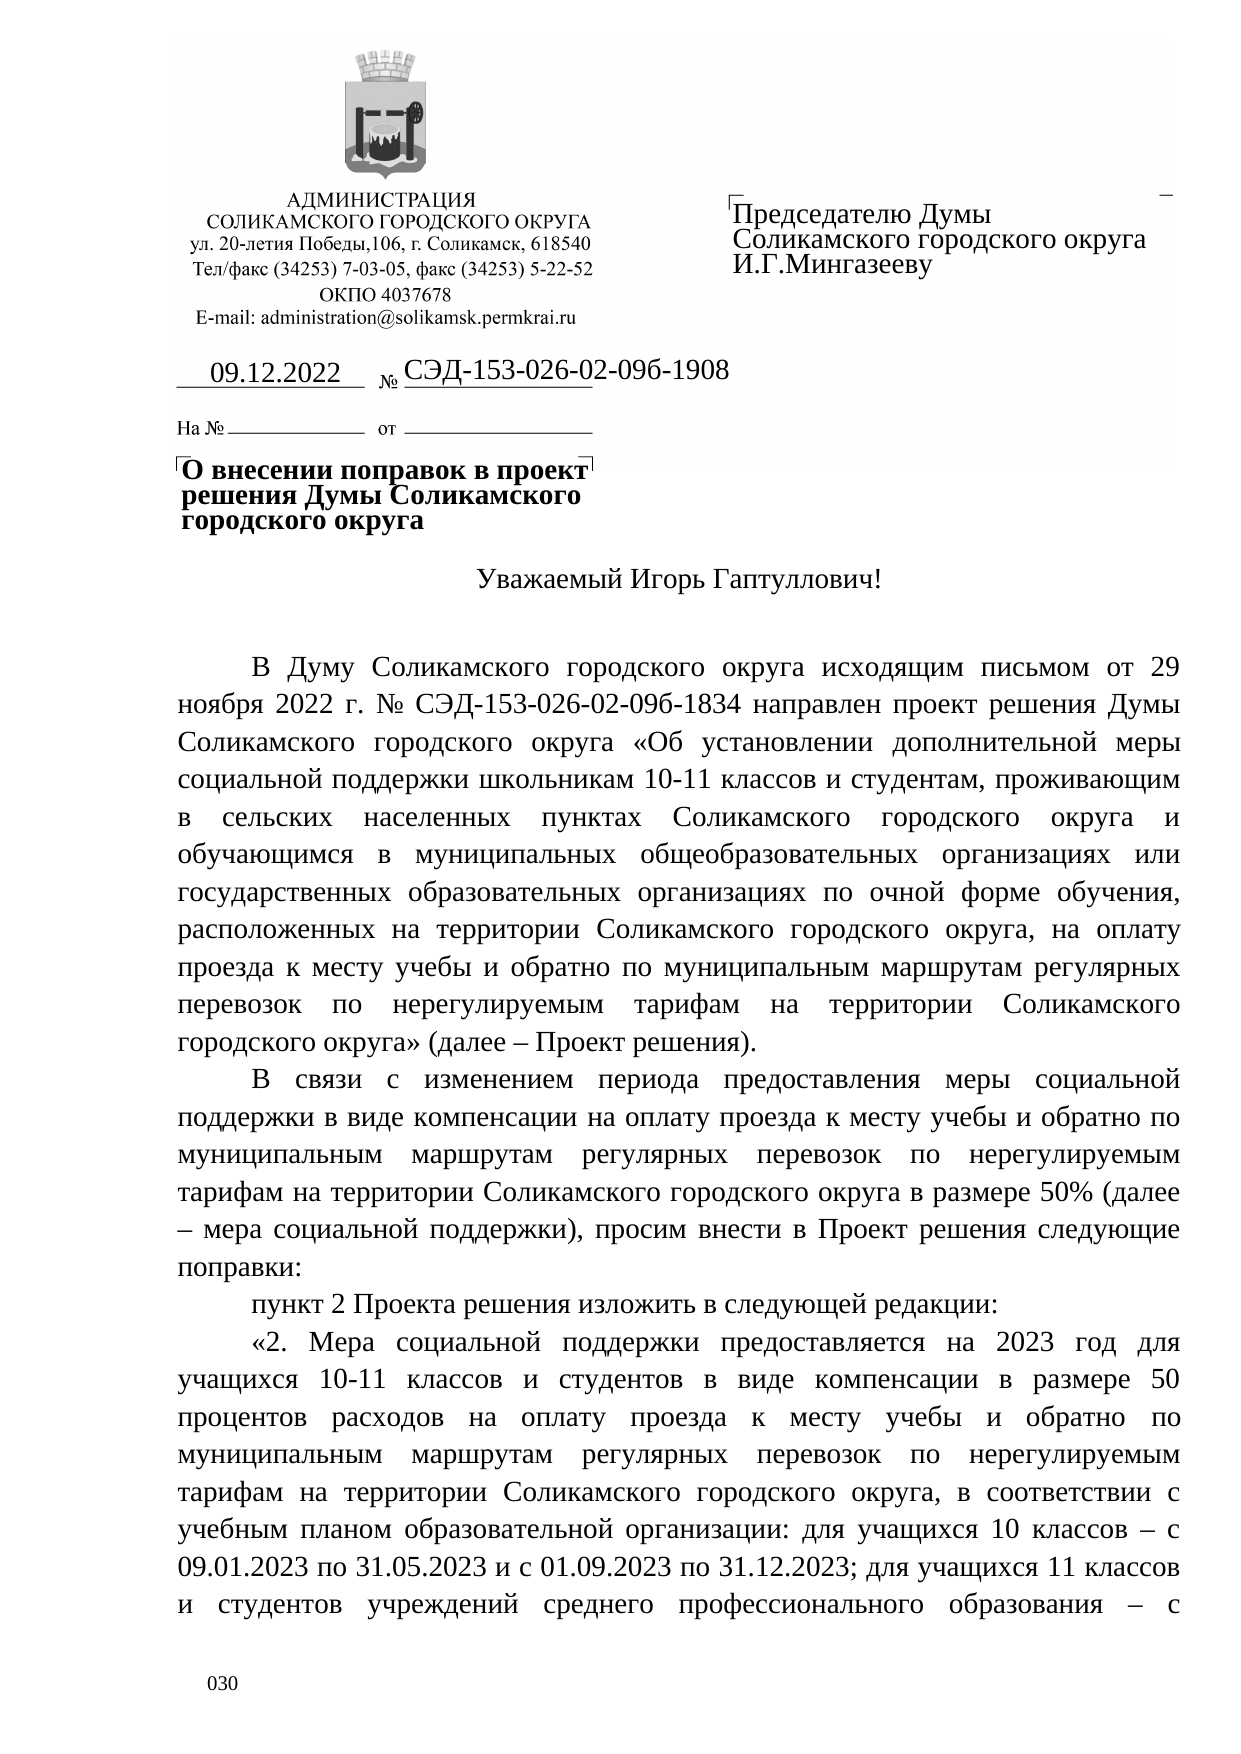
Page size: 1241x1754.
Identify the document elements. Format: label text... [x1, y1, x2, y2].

text Уважаемый Игорь Гаптуллович! [177, 558, 1181, 596]
picture [187, 461, 198, 471]
text В Думу Соликамского городского округа исходящим письмом от 29 ноября 2022 г. № СЭД-153-026-02-09б-1834 направлен проект решения Думы Соликамского городского округа «Об установлении дополнительной меры социальной поддержки школьникам 10-11 классов и студентам, проживающим в сельских населенных пунктах Соликамского городского округа и обучающимся в муниципальных общеобразовательных организациях или государственных образовательных организациях по очной форме обучения, расположенных на территории Соликамского городского округа, на оплату проезда к месту учебы и обратно по муниципальным маршрутам регулярных перевозок по нерегулируемым тарифам на территории Соликамского городского округа» (далее – Проект решения). [177, 646, 1181, 1058]
picture [169, 37, 1173, 471]
text пункт 2 Проекта решения изложить в следующей редакции: [177, 1283, 1181, 1321]
text В связи с изменением периода предоставления меры социальной поддержки в виде компенсации на оплату проезда к месту учебы и обратно по муниципальным маршрутам регулярных перевозок по нерегулируемым тарифам на территории Соликамского городского округа в размере 50% (далее – мера социальной поддержки), просим внести в Проект решения следующие поправки: [177, 1058, 1181, 1283]
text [177, 1321, 1181, 1621]
